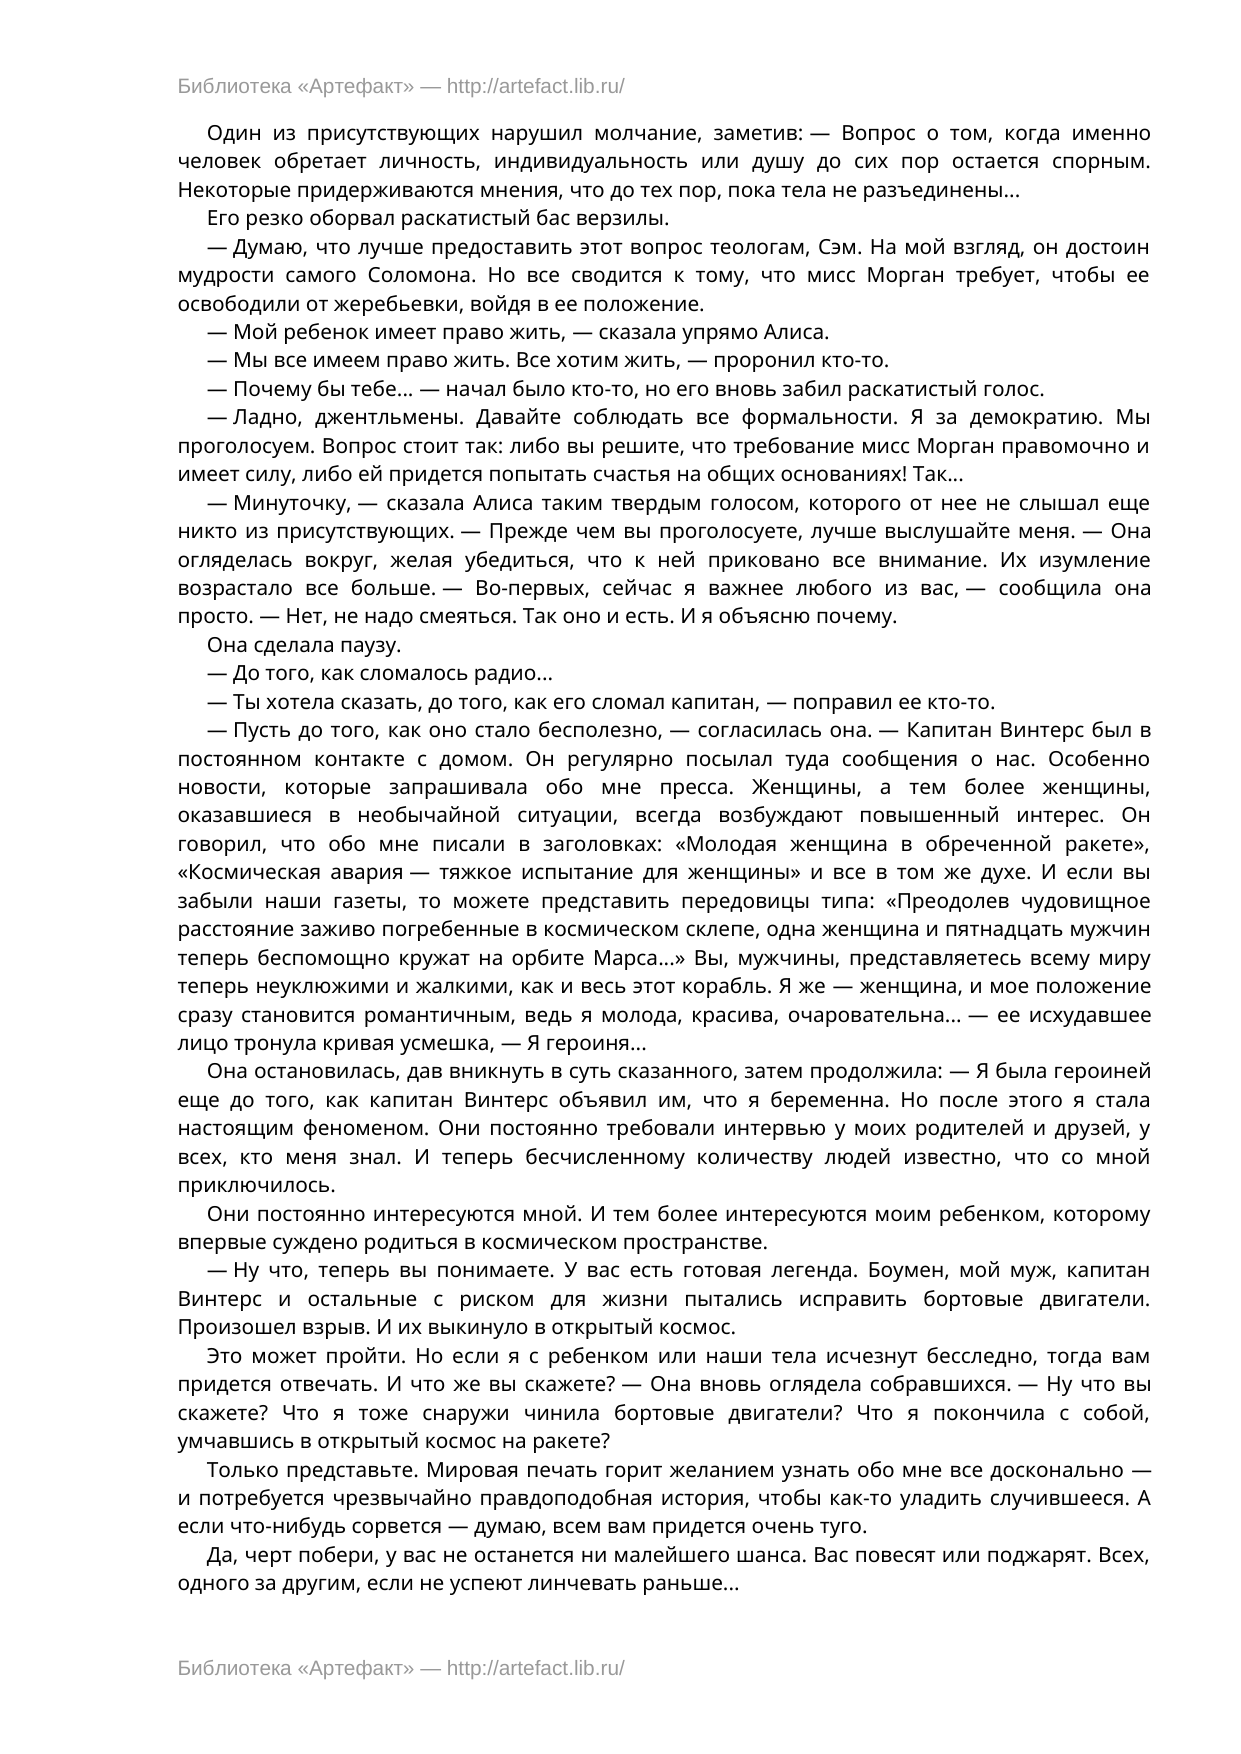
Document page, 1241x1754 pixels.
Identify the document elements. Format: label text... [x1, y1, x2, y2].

text — Думаю, что лучше предоставить этот вопрос теологам, Сэм. На мой взгляд, он достоин мудрости самого Соломона. Но все сводится к тому, что мисс Морган требует, чтобы ее освободили от жеребьевки, войдя в ее положение. [177, 232, 1152, 317]
text — Ты хотела сказать, до того, как его сломал капитан, — поправил ее кто-то. [177, 687, 1152, 715]
text — Ну что, теперь вы понимаете. У вас есть готовая легенда. Боумен, мой муж, капитан Винтерс и остальные с риском для жизни пытались исправить бортовые двигатели. Произошел взрыв. И их выкинуло в открытый космос. [177, 1256, 1152, 1341]
text Она остановилась, дав вникнуть в суть сказанного, затем продолжила: — Я была героиней еще до того, как капитан Винтерс объявил им, что я беременна. Но после этого я стала настоящим феноменом. Они постоянно требовали интервью у моих родителей и друзей, у всех, кто меня знал. И теперь бесчисленному количеству людей известно, что со мной приключилось. [177, 1057, 1152, 1199]
text — Минуточку, — сказала Алиса таким твердым голосом, которого от нее не слышал еще никто из присутствующих. — Прежде чем вы проголосуете, лучше выслушайте меня. — Она огляделась вокруг, желая убедиться, что к ней приковано все внимание. Их изумление возрастало все больше. — Во-первых, сейчас я важнее любого из вас, — сообщила она просто. — Нет, не надо смеяться. Так оно и есть. И я объясню почему. [177, 488, 1152, 630]
text — Мы все имеем право жить. Все хотим жить, — проронил кто-то. [177, 346, 1152, 374]
text Его резко оборвал раскатистый бас верзилы. [177, 203, 1152, 232]
text — Почему бы тебе... — начал было кто-то, но его вновь забил раскатистый голос. [177, 374, 1152, 402]
text Это может пройти. Но если я с ребенком или наши тела исчезнут бесследно, тогда вам придется отвечать. И что же вы скажете? — Она вновь оглядела собравшихся. — Ну что вы скажете? Что я тоже снаружи чинила бортовые двигатели? Что я покончила с собой, умчавшись в открытый космос на ракете? [177, 1341, 1152, 1455]
text Она сделала паузу. [177, 630, 1152, 658]
text Да, черт побери, у вас не останется ни малейшего шанса. Вас повесят или поджарят. Всех, одного за другим, если не успеют линчевать раньше... [177, 1540, 1152, 1597]
text Один из присутствующих нарушил молчание, заметив: — Вопрос о том, когда именно человек обретает личность, индивидуальность или душу до сих пор остается спорным. Некоторые придерживаются мнения, что до тех пор, пока тела не разъединены... [177, 118, 1152, 203]
text — Пусть до того, как оно стало бесполезно, — согласилась она. — Капитан Винтерс был в постоянном контакте с домом. Он регулярно посылал туда сообщения о нас. Особенно новости, которые запрашивала обо мне пресса. Женщины, а тем более женщины, оказавшиеся в необычайной ситуации, всегда возбуждают повышенный интерес. Он говорил, что обо мне писали в заголовках: «Молодая женщина в обреченной ракете», «Космическая авария — тяжкое испытание для женщины» и все в том же духе. И если вы забыли наши газеты, то можете представить передовицы типа: «Преодолев чудовищное расстояние заживо погребенные в космическом склепе, одна женщина и пятнадцать мужчин теперь беспомощно кружат на орбите Марса...» Вы, мужчины, представляетесь всему миру теперь неуклюжими и жалкими, как и весь этот корабль. Я же — женщина, и мое положение сразу становится романтичным, ведь я молода, красива, очаровательна... — ее исхудавшее лицо тронула кривая усмешка, — Я героиня... [177, 715, 1152, 1057]
text Они постоянно интересуются мной. И тем более интересуются моим ребенком, которому впервые суждено родиться в космическом пространстве. [177, 1199, 1152, 1256]
text — До того, как сломалось радио... [177, 658, 1152, 687]
text — Ладно, джентльмены. Давайте соблюдать все формальности. Я за демократию. Мы проголосуем. Вопрос стоит так: либо вы решите, что требование мисс Морган правомочно и имеет силу, либо ей придется попытать счастья на общих основаниях! Так... [177, 402, 1152, 488]
text — Мой ребенок имеет право жить, — сказала упрямо Алиса. [177, 317, 1152, 346]
text Только представьте. Мировая печать горит желанием узнать обо мне все досконально — и потребуется чрезвычайно правдоподобная история, чтобы как-то уладить случившееся. А если что-нибудь сорвется — думаю, всем вам придется очень туго. [177, 1455, 1152, 1540]
